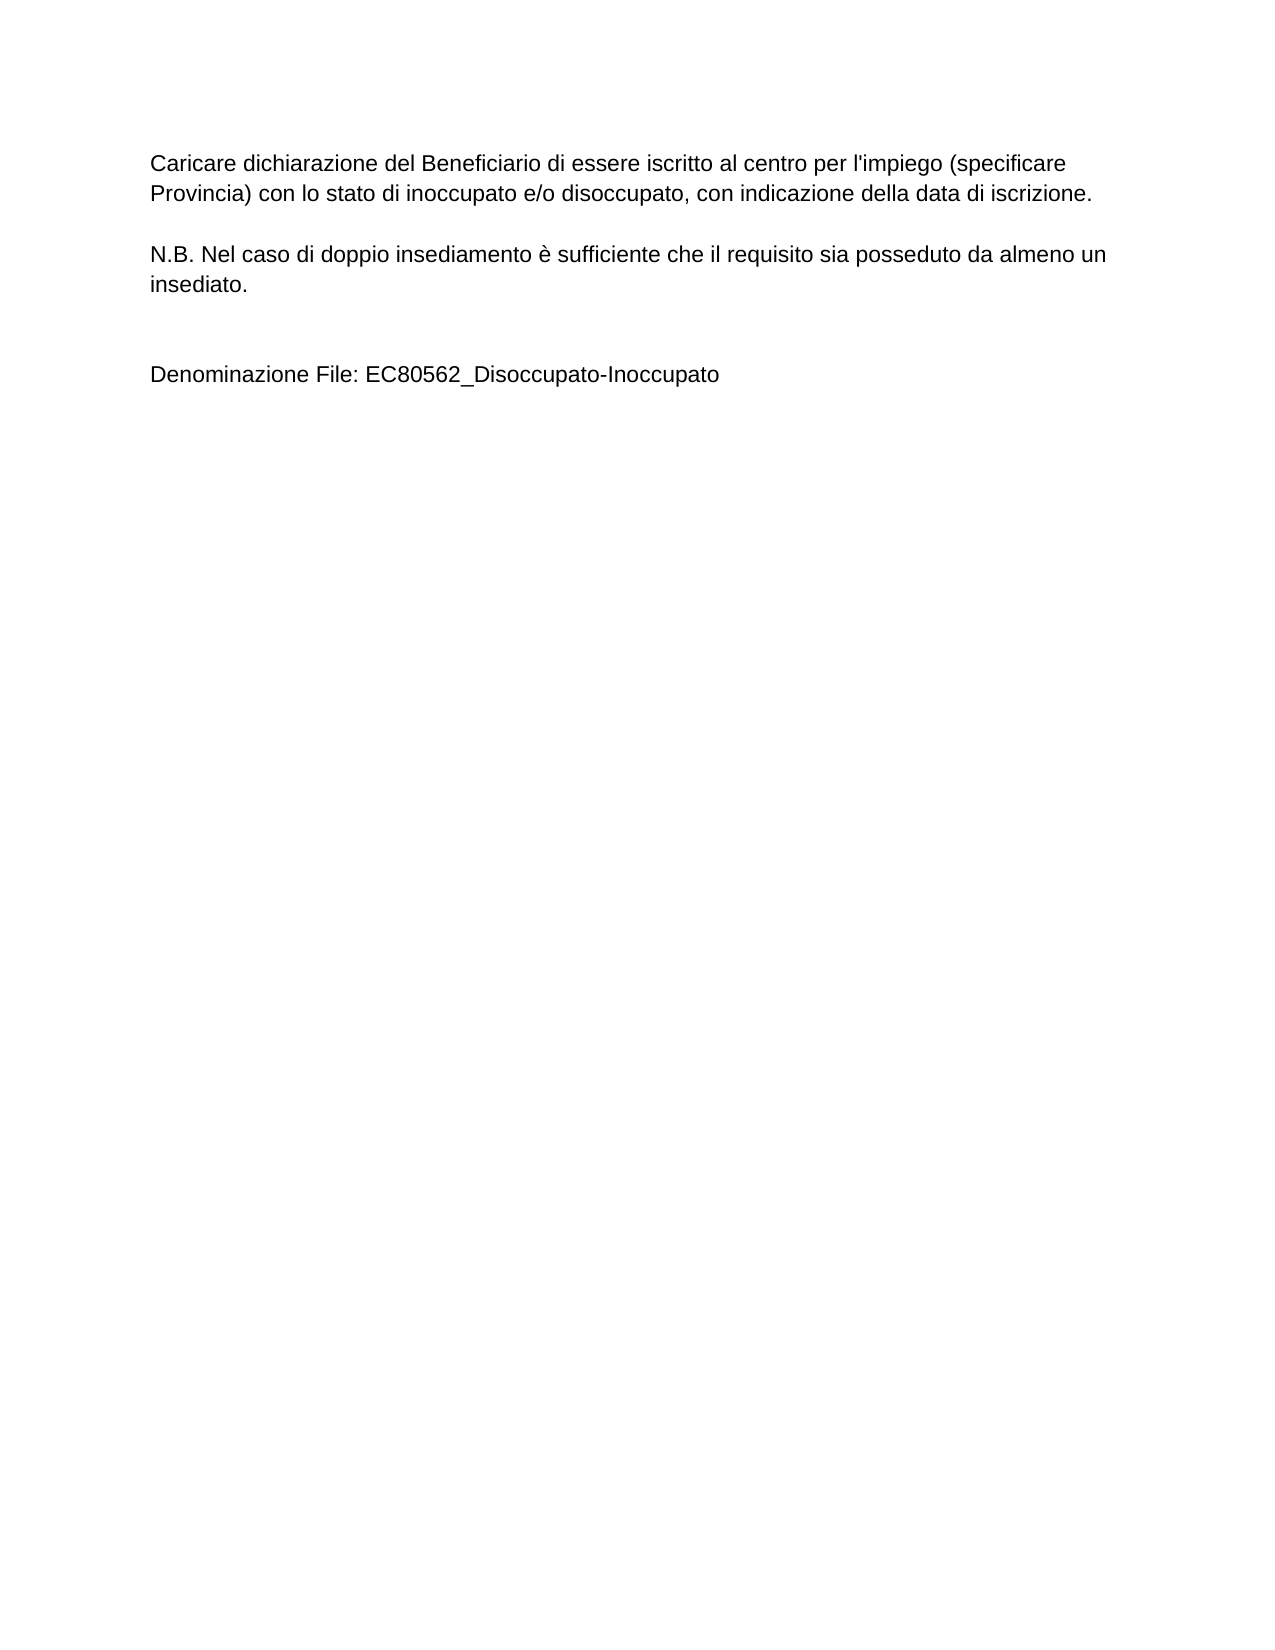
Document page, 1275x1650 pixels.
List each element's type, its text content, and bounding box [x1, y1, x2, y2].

text N.B. Nel caso di doppio insediamento è sufficiente che il requisito sia posseduto da almeno un insediato. [150, 241, 1125, 297]
text Denominazione File: EC80562_Disoccupato-Inoccupato [150, 361, 1125, 388]
text Caricare dichiarazione del Beneficiario di essere iscritto al centro per l'impiego (specificare Provincia) con lo stato di inoccupato e/o disoccupato, con indicazione della data di iscrizione. [150, 150, 1125, 207]
